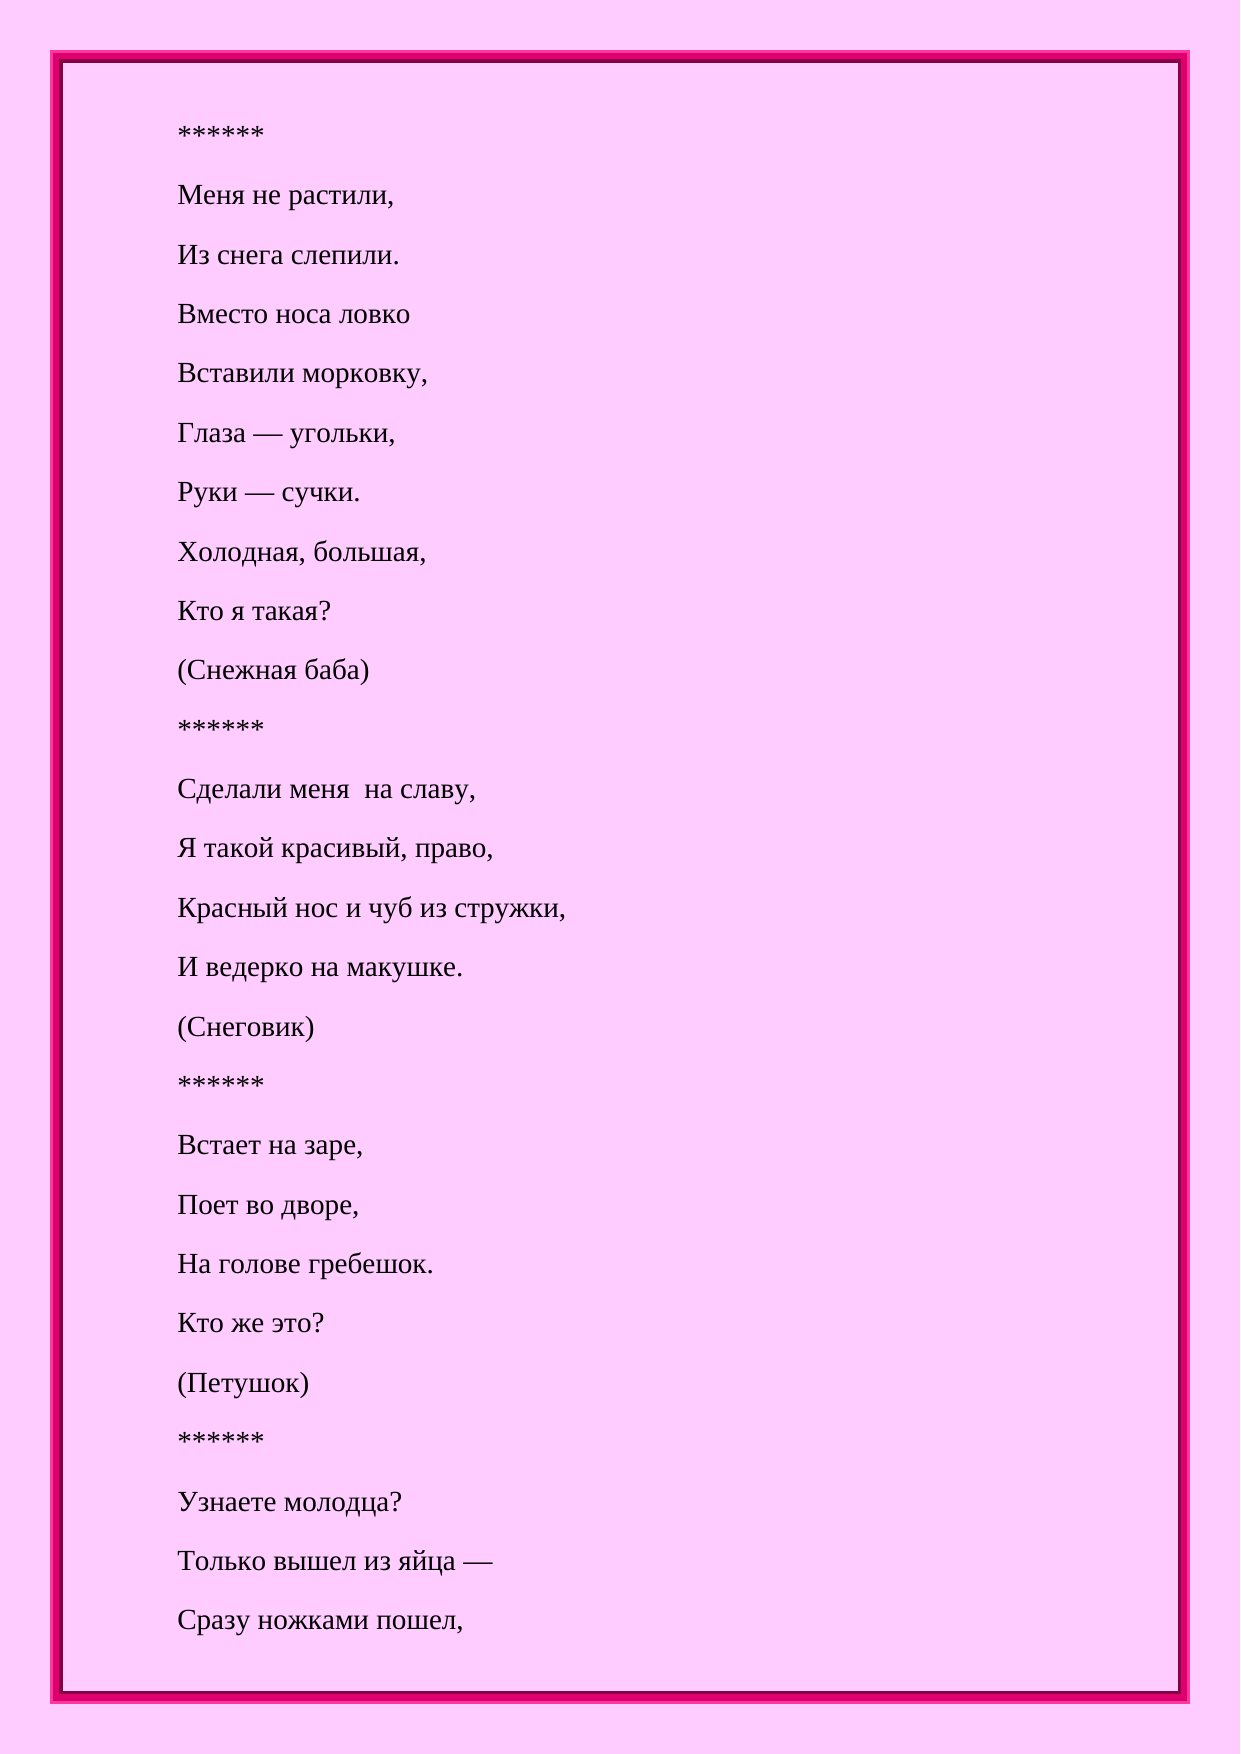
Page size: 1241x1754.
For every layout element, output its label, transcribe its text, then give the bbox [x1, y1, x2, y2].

text (Снеговик) [177, 1009, 1152, 1042]
text Холодная, большая, [177, 534, 1152, 567]
text Сразу ножками пошел, [177, 1602, 1152, 1636]
text Глаза — угольки, [177, 415, 1152, 448]
text И ведерко на макушке. [177, 949, 1152, 983]
text Вместо носа ловко [177, 296, 1152, 330]
text Только вышел из яйца — [177, 1543, 1152, 1577]
text ****** [177, 1068, 1152, 1102]
text Встает на заре, [177, 1127, 1152, 1161]
text ****** [177, 1424, 1152, 1458]
text Меня не растили, [177, 177, 1152, 211]
text Вставили морковку, [177, 356, 1152, 389]
text Кто же это? [177, 1306, 1152, 1339]
text Кто я такая? [177, 593, 1152, 627]
text Из снега слепили. [177, 237, 1152, 270]
text На голове гребешок. [177, 1246, 1152, 1280]
text ****** [177, 712, 1152, 745]
text Узнаете молодца? [177, 1484, 1152, 1517]
text Красный нос и чуб из стружки, [177, 890, 1152, 923]
text ****** [177, 118, 1152, 152]
text Руки — сучки. [177, 474, 1152, 508]
text Сделали меня на славу, [177, 771, 1152, 805]
text (Снежная баба) [177, 652, 1152, 686]
text Я такой красивый, право, [177, 831, 1152, 864]
text Поет во дворе, [177, 1187, 1152, 1220]
text (Петушок) [177, 1365, 1152, 1398]
